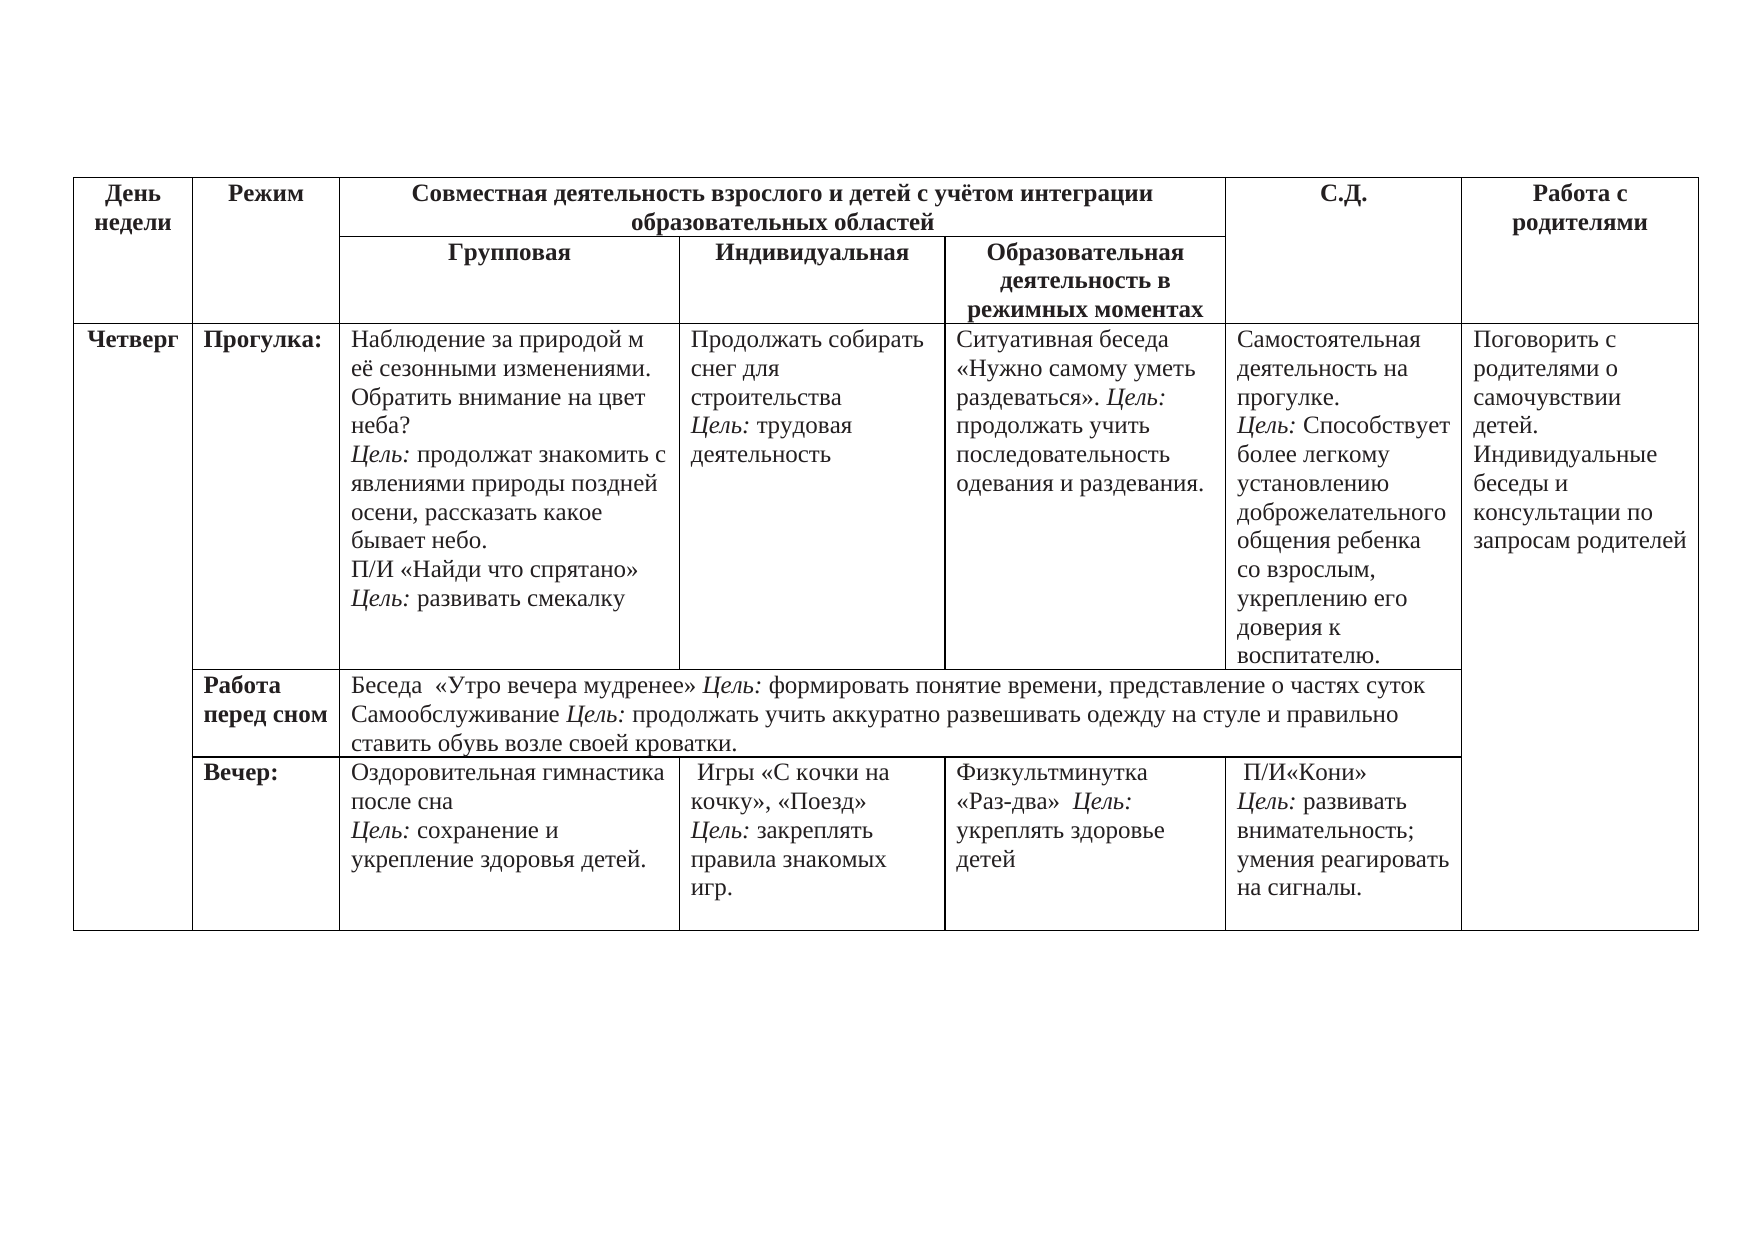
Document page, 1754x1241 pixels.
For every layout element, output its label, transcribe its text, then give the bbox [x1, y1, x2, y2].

table_cell Самостоятельная деятельность на прогулке. Цель: Способствует более легкому установлению доброжелательного общения ребенка со взрослым, укреплению его доверия к воспитателю. [1226, 324, 1461, 669]
table_header Совместная деятельность взрослого и детей с учётом интеграции образовательных областей [340, 178, 1225, 236]
table_cell Работа перед сном [193, 670, 339, 756]
table_cell Физкультминутка «Раз-два» Цель: укреплять здоровье детей [946, 758, 1225, 930]
table_cell Наблюдение за природой м её сезонными изменениями. Обратить внимание на цвет неба? Цель: продолжат знакомить с явлениями природы поздней осени, рассказать какое бывает небо. П/И «Найди что спрятано» Цель: развивать смекалку [340, 324, 679, 669]
table_cell Образовательная деятельность в режимных моментах [946, 237, 1225, 323]
table_cell Ситуативная беседа «Нужно самому уметь раздеваться». Цель: продолжать учить последовательность одевания и раздевания. [946, 324, 1225, 669]
table_cell Беседа «Утро вечера мудренее» Цель: формировать понятие времени, представление о частях суток Самообслуживание Цель: продолжать учить аккуратно развешивать одежду на стуле и правильно ставить обувь возле своей кроватки. [340, 670, 1461, 756]
table_header Работа с родителями [1462, 178, 1698, 323]
table_header Режим [193, 178, 339, 323]
table_cell Четверг [74, 324, 192, 930]
table_cell Игры «С кочки на кочку», «Поезд» Цель: закреплять правила знакомых игр. [680, 758, 944, 930]
table_cell Индивидуальная [680, 237, 944, 323]
table_cell Поговорить с родителями о самочувствии детей. Индивидуальные беседы и консультации по запросам родителей [1462, 324, 1698, 930]
table_header День недели [74, 178, 192, 323]
table_cell Прогулка: [193, 324, 339, 669]
table_cell Оздоровительная гимнастика после сна Цель: сохранение и укрепление здоровья детей. [340, 758, 679, 930]
table_header С.Д. [1226, 178, 1461, 323]
table_cell Групповая [340, 237, 679, 323]
table_cell Продолжать собирать снег для строительства Цель: трудовая деятельность [680, 324, 944, 669]
table_cell Вечер: [193, 758, 339, 930]
table_cell П/И«Кони» Цель: развивать внимательность; умения реагировать на сигналы. [1226, 758, 1461, 930]
